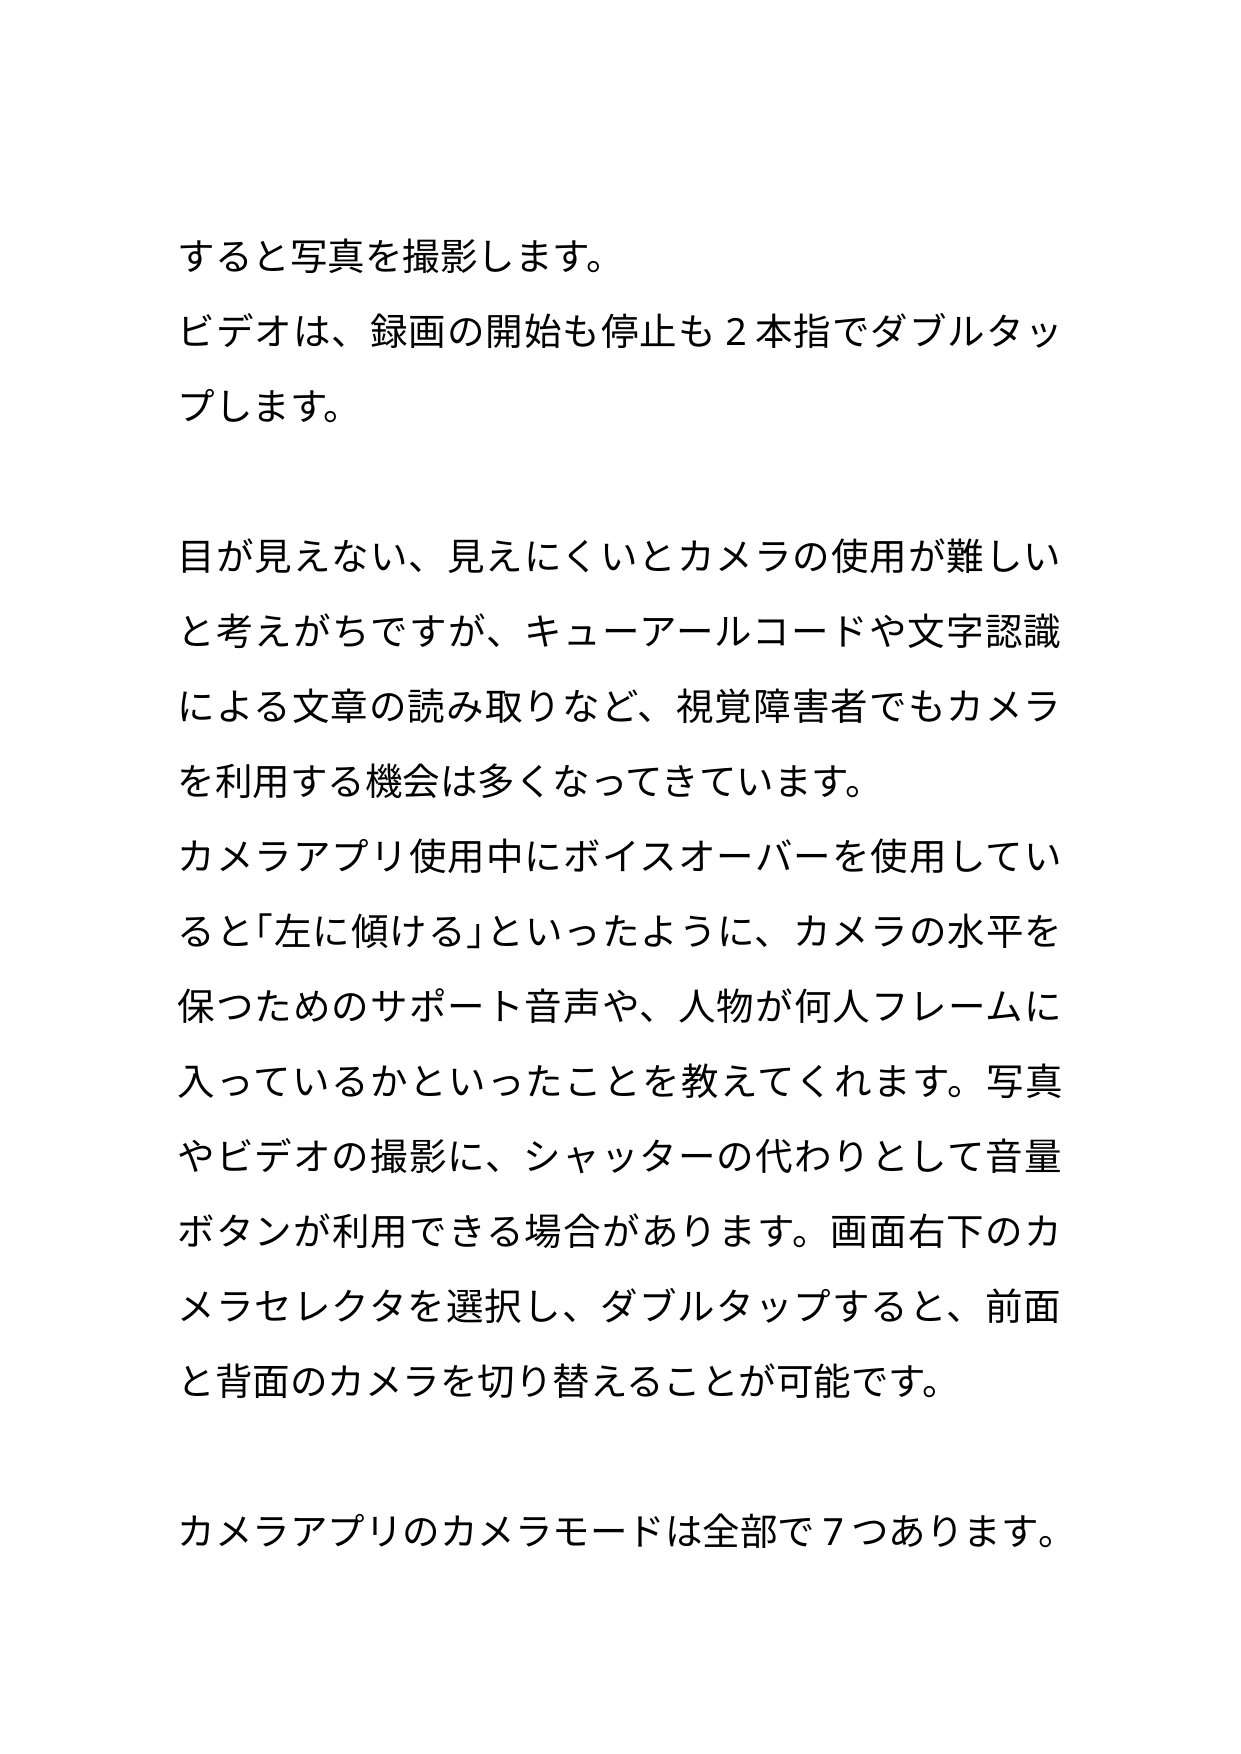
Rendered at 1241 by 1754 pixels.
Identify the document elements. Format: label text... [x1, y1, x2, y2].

text カメラアプリのカメラモードは全部で7つあります。 [177, 1492, 1063, 1567]
text ビデオは、録画の開始も停止も2本指でダブルタップします。 [177, 292, 1063, 442]
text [177, 217, 1063, 292]
text カメラアプリ使用中にボイスオーバーを使用していると｢左に傾ける｣といったように、カメラの水平を保つためのサポート音声や、人物が何人フレームに入っているかといったことを教えてくれます。写真やビデオの撮影に、シャッターの代わりとして音量ボタンが利用できる場合があります。画面右下のカメラセレクタを選択し、ダブルタップすると、前面と背面のカメラを切り替えることが可能です。 [177, 817, 1063, 1417]
text 目が見えない、見えにくいとカメラの使用が難しいと考えがちですが、キューアールコードや文字認識による文章の読み取りなど、視覚障害者でもカメラを利用する機会は多くなってきています。 [177, 517, 1063, 817]
